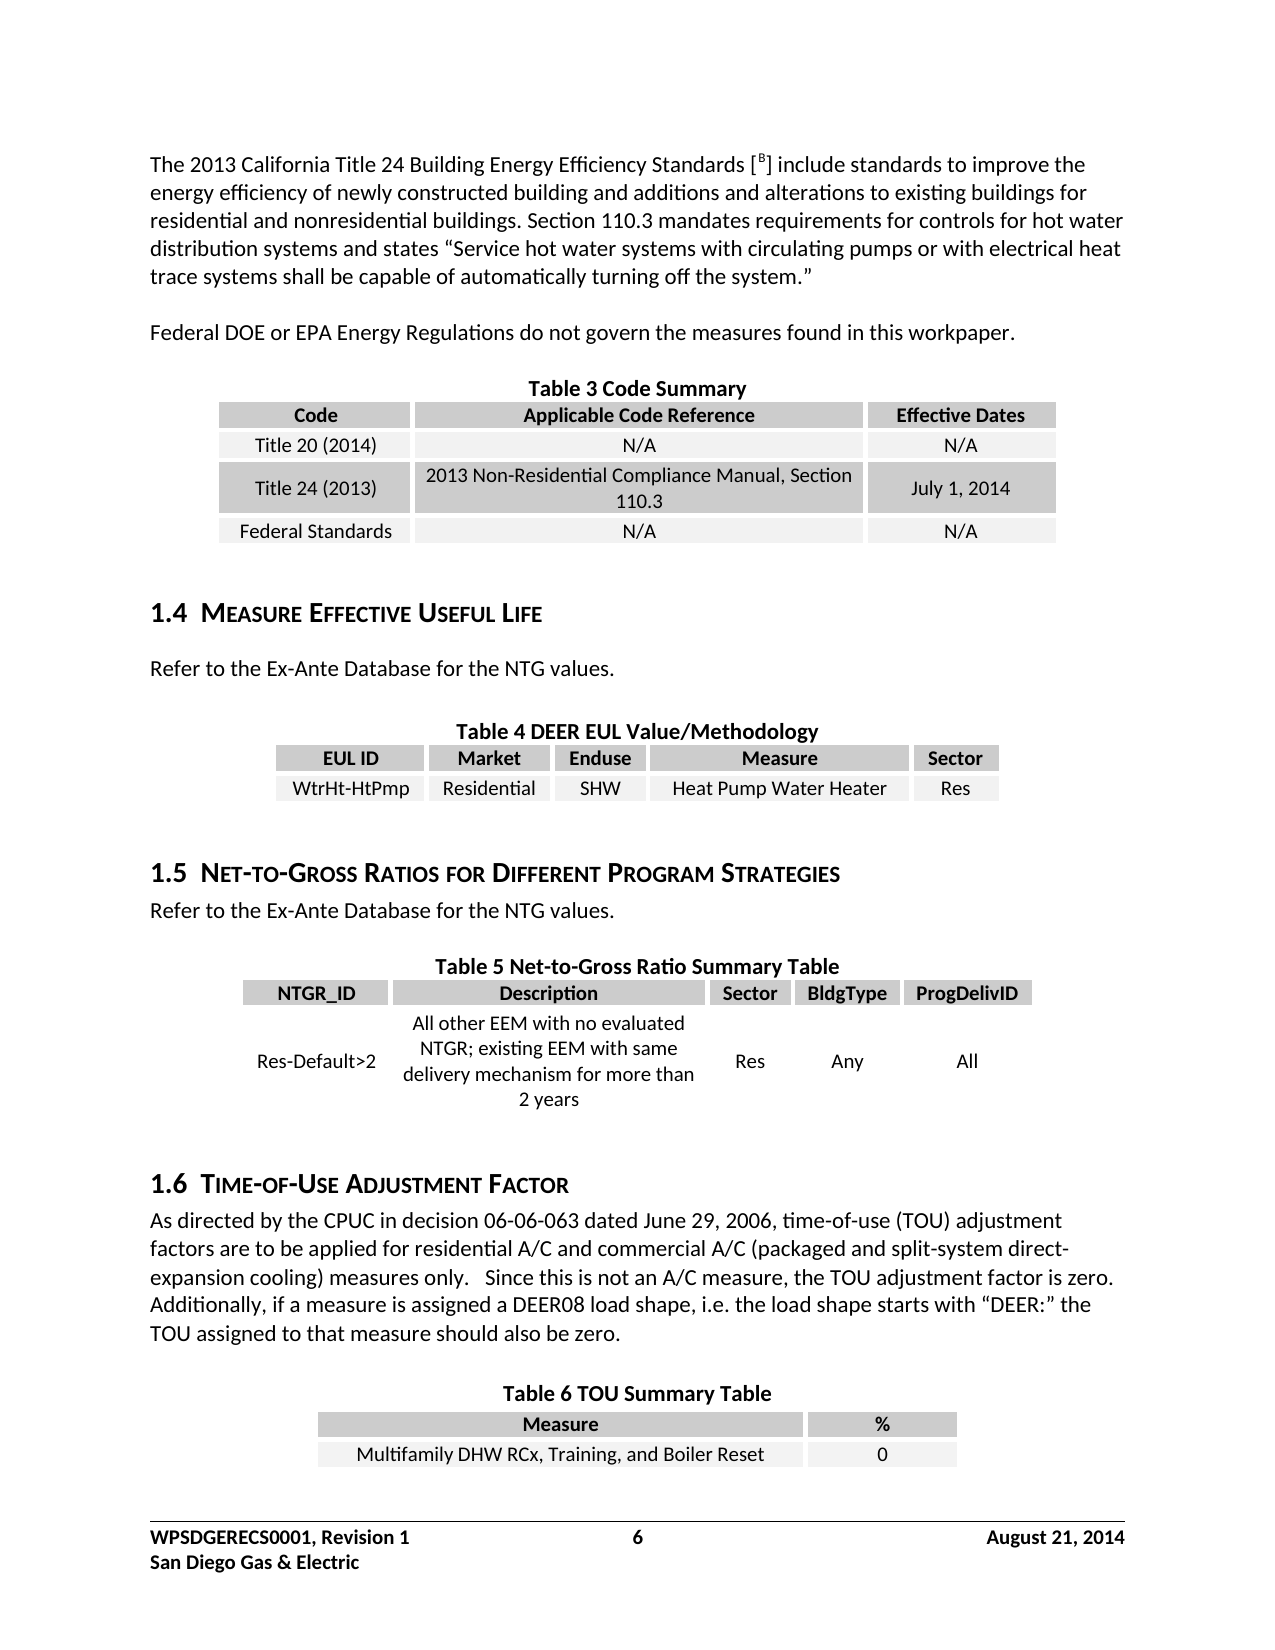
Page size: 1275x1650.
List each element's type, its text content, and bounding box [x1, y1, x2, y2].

table_cell Res-Default>2 [243, 1010, 388, 1112]
text Table 4 DEER EUL Value/Methodology [150, 717, 1125, 745]
table_header Effective Dates [868, 402, 1056, 428]
table_cell SHW [555, 776, 646, 801]
table_cell N/A [868, 518, 1056, 543]
table_cell 0 [808, 1442, 957, 1467]
text Table 3 Code Summary [150, 374, 1125, 402]
table_cell Any [795, 1010, 900, 1112]
table_cell All [904, 1010, 1032, 1112]
table_header Measure [650, 745, 909, 771]
table_cell All other EEM with no evaluated NTGR; existing EEM with same delivery mechanism for more than 2 years [393, 1010, 705, 1112]
subtitle 1.4 Measure Effective Useful Life [150, 594, 1125, 629]
table_cell Residential [429, 776, 550, 801]
table_header Enduse [555, 745, 646, 771]
text Table 6 TOU Summary Table [150, 1379, 1125, 1407]
table_header Sector [710, 980, 791, 1005]
table_header Description [393, 980, 705, 1005]
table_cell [318, 1442, 803, 1467]
table_header Code [219, 402, 410, 428]
table_header BldgType [795, 980, 900, 1005]
subtitle 1.5 Net-to-Gross Ratios for Different Program Strategies [150, 854, 1125, 889]
text The 2013 California Title 24 Building Energy Efficiency Standards [] include standards to improve the energy efficiency of newly constructed building and additions and alterations to existing buildings for residential and nonresidential buildings. Section 110.3 mandates requirements for controls for hot water distribution systems and states “Service hot water systems with circulating pumps or with electrical heat trace systems shall be capable of automatically turning off the system.” [150, 150, 1125, 290]
table_cell Res [914, 776, 999, 801]
table_header ProgDelivID [904, 980, 1032, 1005]
table_cell Res [710, 1010, 791, 1112]
subtitle 1.6 Time-of-Use Adjustment Factor [150, 1165, 1125, 1200]
table_header Measure [318, 1412, 803, 1437]
text Federal DOE or EPA Energy Regulations do not govern the measures found in this workpaper. [150, 318, 1125, 346]
table_header EUL ID [276, 745, 424, 771]
table_header NTGR_ID [243, 980, 388, 1005]
table_cell N/A [868, 432, 1056, 458]
text Refer to the Ex-Ante Database for the NTG values. [150, 896, 1125, 924]
table_header Sector [914, 745, 999, 771]
text Table 5 Net-to-Gross Ratio Summary Table [150, 952, 1125, 980]
table_cell Heat Pump Water Heater [650, 776, 909, 801]
subtitle Refer to the Ex-Ante Database for the NTG values. [150, 654, 1125, 682]
text As directed by the CPUC in decision 06-06-063 dated June 29, 2006, time-of-use (TOU) adjustment factors are to be applied for residential A/C and commercial A/C (packaged and split-system direct-expansion cooling) measures only. Since this is not an A/C measure, the TOU adjustment factor is zero. Additionally, if a measure is assigned a DEER08 load shape, i.e. the load shape starts with “DEER:” the TOU assigned to that measure should also be zero. [150, 1207, 1125, 1347]
table_cell Federal Standards [219, 518, 410, 543]
table_cell WtrHt-HtPmp [276, 776, 424, 801]
table_header % [808, 1412, 957, 1437]
table_header Applicable Code Reference [415, 402, 863, 428]
table_cell N/A [415, 518, 863, 543]
table_cell July 1, 2014 [868, 462, 1056, 513]
table_cell Title 20 (2014) [219, 432, 410, 458]
table_cell Title 24 (2013) [219, 462, 410, 513]
table_cell N/A [415, 432, 863, 458]
table_header Market [429, 745, 550, 771]
table_cell 2013 Non-Residential Compliance Manual, Section 110.3 [415, 462, 863, 513]
